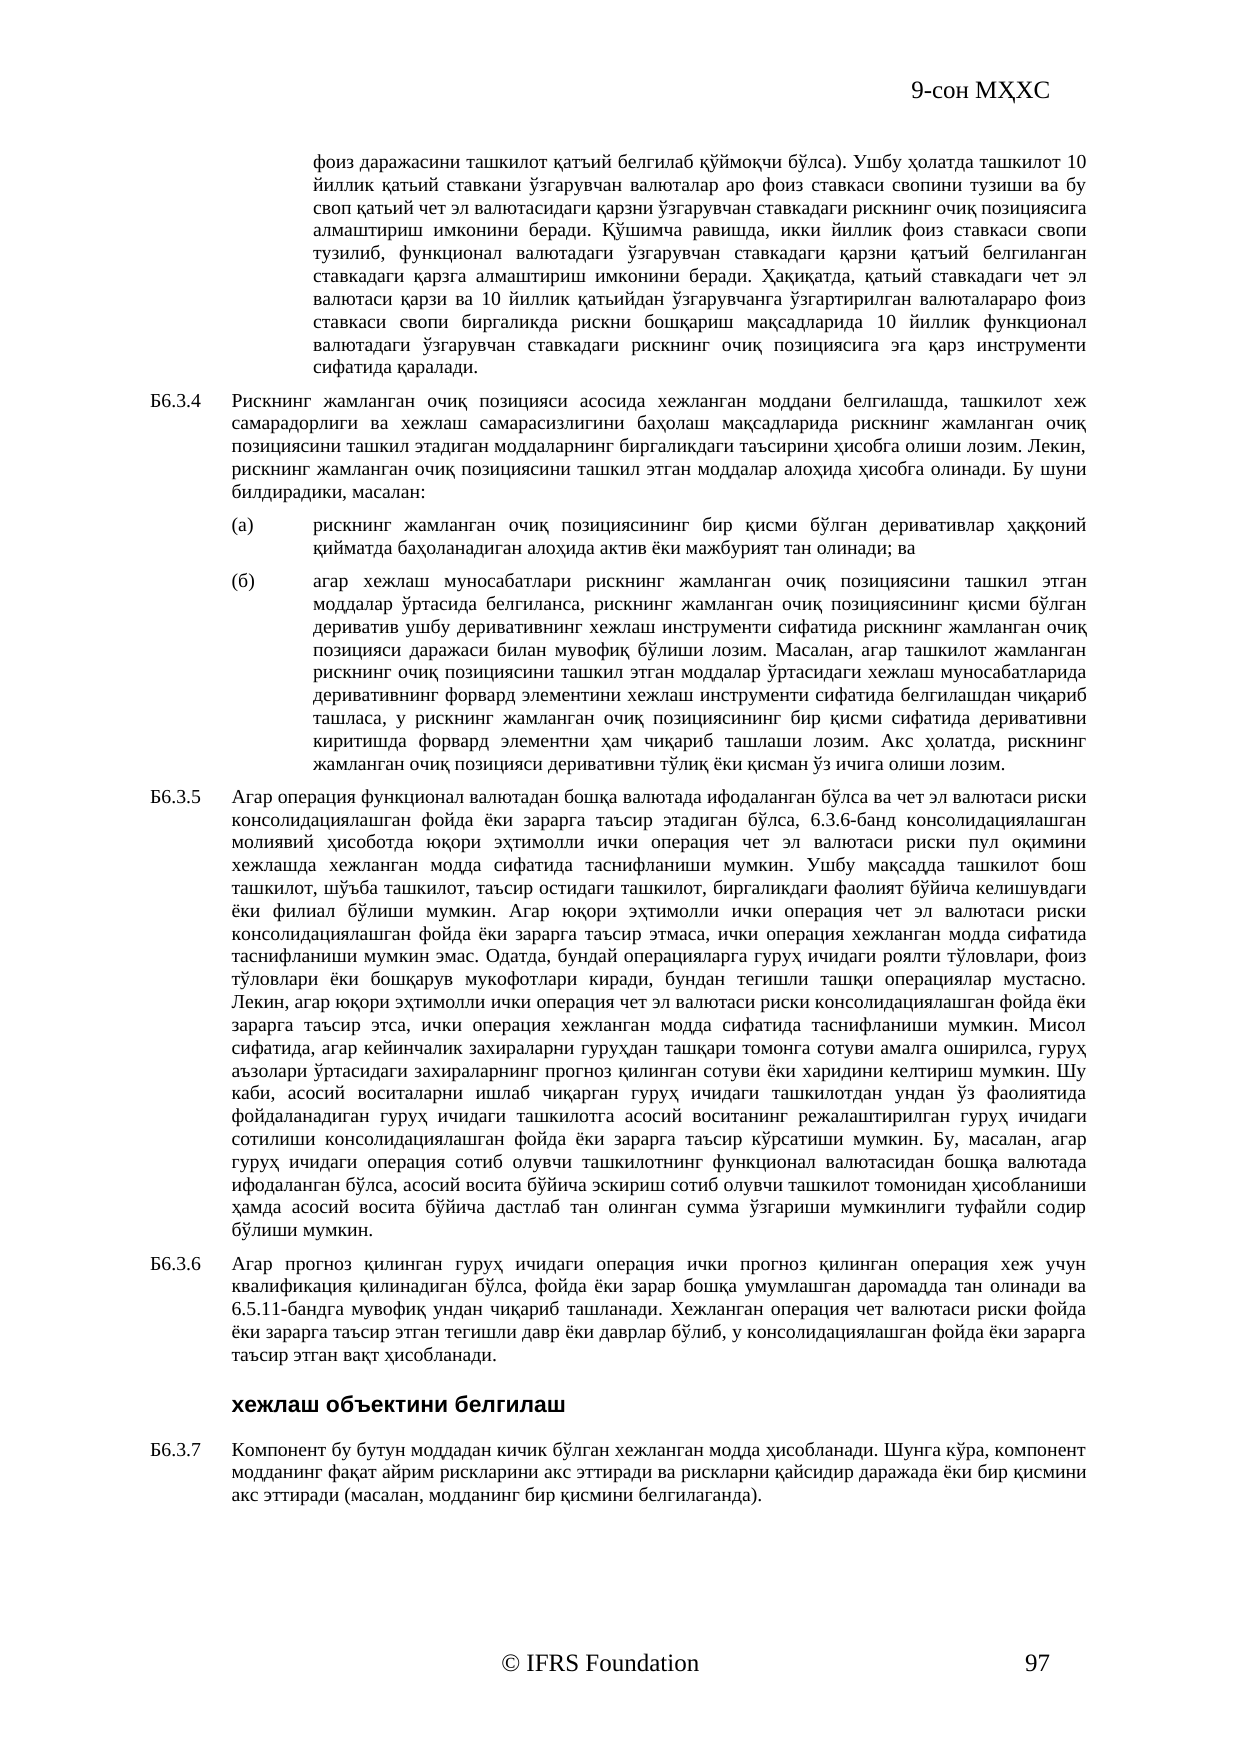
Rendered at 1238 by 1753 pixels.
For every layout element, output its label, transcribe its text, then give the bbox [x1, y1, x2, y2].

text Б6.3.6 Агар прогноз қилинган гуруҳ ичидаги операция ички прогноз қилинган операция хеж учун квалификация қилинадиган бўлса, фойда ёки зарар бошқа умумлашган даромадда тан олинади ва 6.5.11-бандга мувофиқ ундан чиқариб ташланади. Хежланган операция чет валютаси риски фойда ёки зарарга таъсир этган тегишли давр ёки даврлар бўлиб, у консолидациялашган фойда ёки зарарга таъсир этган вақт ҳисобланади. [150, 1251, 1087, 1366]
text Б6.3.5 Агар операция функционал валютадан бошқа валютада ифодаланган бўлса ва чет эл валютаси риски консолидациялашган фойда ёки зарарга таъсир этадиган бўлса, 6.3.6-банд консолидациялашган молиявий ҳисоботда юқори эҳтимолли ички операция чет эл валютаси риски пул оқимини хежлашда хежланган модда сифатида таснифланиши мумкин. Ушбу мақсадда ташкилот бош ташкилот, шўъба ташкилот, таъсир остидаги ташкилот, биргаликдаги фаолият бўйича келишувдаги ёки филиал бўлиши мумкин. Агар юқори эҳтимолли ички операция чет эл валютаси риски консолидациялашган фойда ёки зарарга таъсир этмаса, ички операция хежланган модда сифатида таснифланиши мумкин эмас. Одатда, бундай операцияларга гуруҳ ичидаги роялти тўловлари, фоиз тўловлари ёки бошқарув мукофотлари киради, бундан тегишли ташқи операциялар мустасно. Лекин, агар юқори эҳтимолли ички операция чет эл валютаси риски консолидациялашган фойда ёки зарарга таъсир этса, ички операция хежланган модда сифатида таснифланиши мумкин. Мисол сифатида, агар кейинчалик захираларни гуруҳдан ташқари томонга сотуви амалга оширилса, гуруҳ аъзолари ўртасидаги захираларнинг прогноз қилинган сотуви ёки харидини келтириш мумкин. Шу каби, асосий воситаларни ишлаб чиқарган гуруҳ ичидаги ташкилотдан ундан ўз фаолиятида фойдаланадиган гуруҳ ичидаги ташкилотга асосий воситанинг режалаштирилган гуруҳ ичидаги сотилиши консолидациялашган фойда ёки зарарга таъсир кўрсатиши мумкин. Бу, масалан, агар гуруҳ ичидаги операция сотиб олувчи ташкилотнинг функционал валютасидан бошқа валютада ифодаланган бўлса, асосий восита бўйича эскириш сотиб олувчи ташкилот томонидан ҳисобланиши ҳамда асосий восита бўйича дастлаб тан олинган сумма ўзгариши мумкинлиги туфайли содир бўлиши мумкин. [150, 785, 1087, 1241]
text (б) агар хежлаш муносабатлари рискнинг жамланган очиқ позициясини ташкил этган моддалар ўртасида белгиланса, рискнинг жамланган очиқ позициясининг қисми бўлган дериватив ушбу деривативнинг хежлаш инструменти сифатида рискнинг жамланган очиқ позицияси даражаси билан мувофиқ бўлиши лозим. Масалан, агар ташкилот жамланган рискнинг очиқ позициясини ташкил этган моддалар ўртасидаги хежлаш муносабатларида деривативнинг форвард элементини хежлаш инструменти сифатида белгилашдан чиқариб ташласа, у рискнинг жамланган очиқ позициясининг бир қисми сифатида деривативни киритишда форвард элементни ҳам чиқариб ташлаши лозим. Акс ҳолатда, рискнинг жамланган очиқ позицияси деривативни тўлиқ ёки қисман ўз ичига олиши лозим. [231, 569, 1087, 774]
text хежлаш объектини белгилаш [231, 1391, 1087, 1417]
text Б6.3.7 Компонент бу бутун моддадан кичик бўлган хежланган модда ҳисобланади. Шунга кўра, компонент модданинг фақат айрим рискларини акс эттиради ва рискларни қайсидир даражада ёки бир қисмини акс эттиради (масалан, модданинг бир қисмини белгилаганда). [150, 1438, 1087, 1506]
text Б6.3.4 Рискнинг жамланган очиқ позицияси асосида хежланган моддани белгилашда, ташкилот хеж самарадорлиги ва хежлаш самарасизлигини баҳолаш мақсадларида рискнинг жамланган очиқ позициясини ташкил этадиган моддаларнинг биргаликдаги таъсирини ҳисобга олиши лозим. Лекин, рискнинг жамланган очиқ позициясини ташкил этган моддалар алоҳида ҳисобга олинади. Бу шуни билдирадики, масалан: [150, 388, 1087, 503]
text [231, 150, 1087, 378]
text (а) рискнинг жамланган очиқ позициясининг бир қисми бўлган деривативлар ҳаққоний қийматда баҳоланадиган алоҳида актив ёки мажбурият тан олинади; ва [231, 513, 1087, 559]
